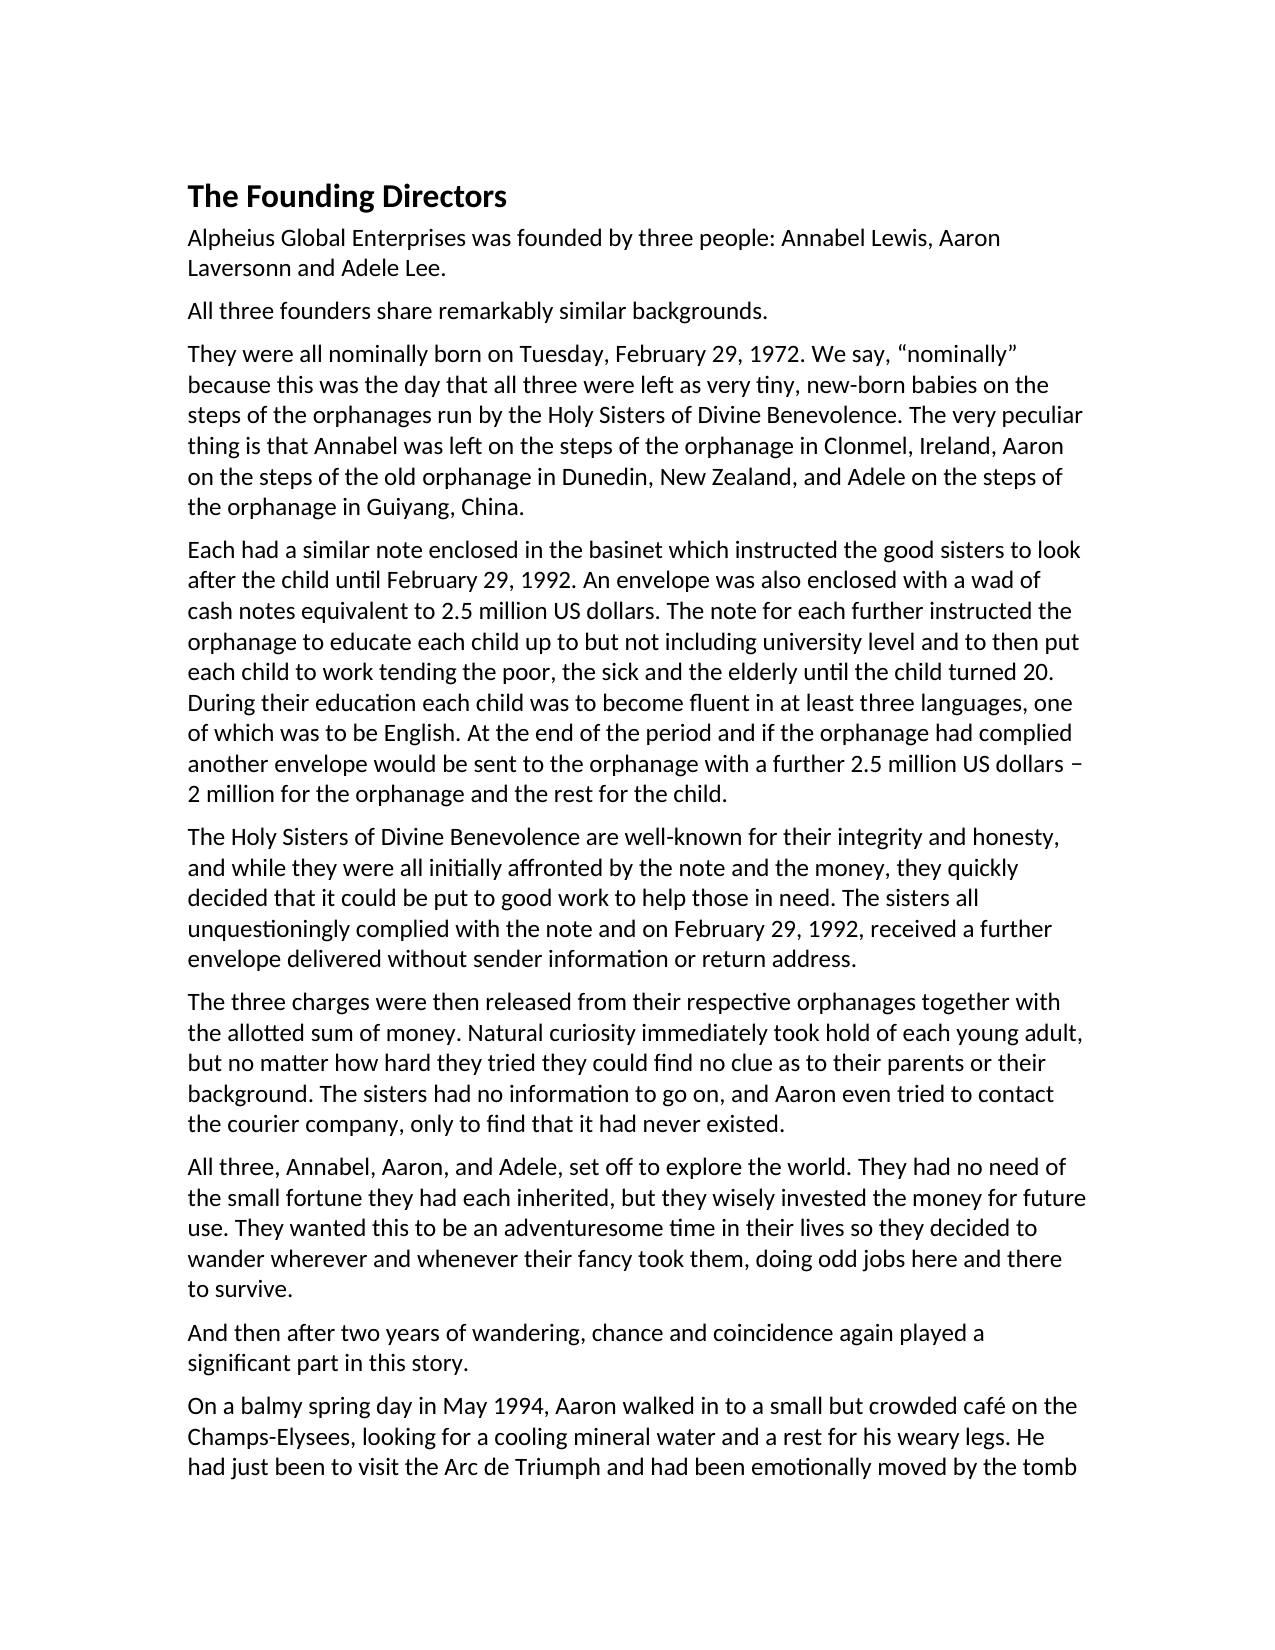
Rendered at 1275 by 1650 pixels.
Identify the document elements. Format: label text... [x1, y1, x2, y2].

text All three founders share remarkably similar backgrounds. [187, 296, 1087, 326]
text Each had a similar note enclosed in the basinet which instructed the good sisters to look after the child until . An envelope was also enclosed with a wad of cash notes equivalent to 2.5 million US dollars. The note for each further instructed the orphanage to educate each child up to but not including university level and to then put each child to work tending the poor, the sick and the elderly until the child turned 20. During their education each child was to become fluent in at least three languages, one of which was to be English. At the end of the period and if the orphanage had complied another envelope would be sent to the orphanage with a further 2.5 million US dollars − 2 million for the orphanage and the rest for the child. [187, 534, 1087, 809]
text They were all nominally born on . We say, “nominally” because this was the day that all three were left as very tiny, new-born babies on the steps of the orphanages run by the Holy Sisters of Divine Benevolence. The very peculiar thing is that Annabel was left on the steps of the orphanage in Clonmel, Ireland, Aaron on the steps of the old orphanage in Dunedin, New Zealand, and Adele on the steps of the orphanage in Guiyang, China. [187, 338, 1087, 522]
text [187, 1390, 1087, 1482]
text All three, Annabel, Aaron, and Adele, set off to explore the world. They had no need of the small fortune they had each inherited, but they wisely invested the money for future use. They wanted this to be an adventuresome time in their lives so they decided to wander wherever and whenever their fancy took them, doing odd jobs here and there to survive. [187, 1152, 1087, 1304]
text Alpheius Global Enterprises was founded by three people: Annabel Lewis, Aaron Laversonn and Adele Lee. [187, 222, 1087, 283]
text And then after two years of wandering, chance and coincidence again played a significant part in this story. [187, 1317, 1087, 1378]
text The Founding Directors [187, 175, 1087, 216]
text The three charges were then released from their respective orphanages together with the allotted sum of money. Natural curiosity immediately took hold of each young adult, but no matter how hard they tried they could find no clue as to their parents or their background. The sisters had no information to go on, and Aaron even tried to contact the courier company, only to find that it had never existed. [187, 986, 1087, 1139]
text The Holy Sisters of Divine Benevolence are well-known for their integrity and honesty, and while they were all initially affronted by the note and the money, they quickly decided that it could be put to good work to help those in need. The sisters all unquestioningly complied with the note and on , received a further envelope delivered without sender information or return address. [187, 821, 1087, 974]
